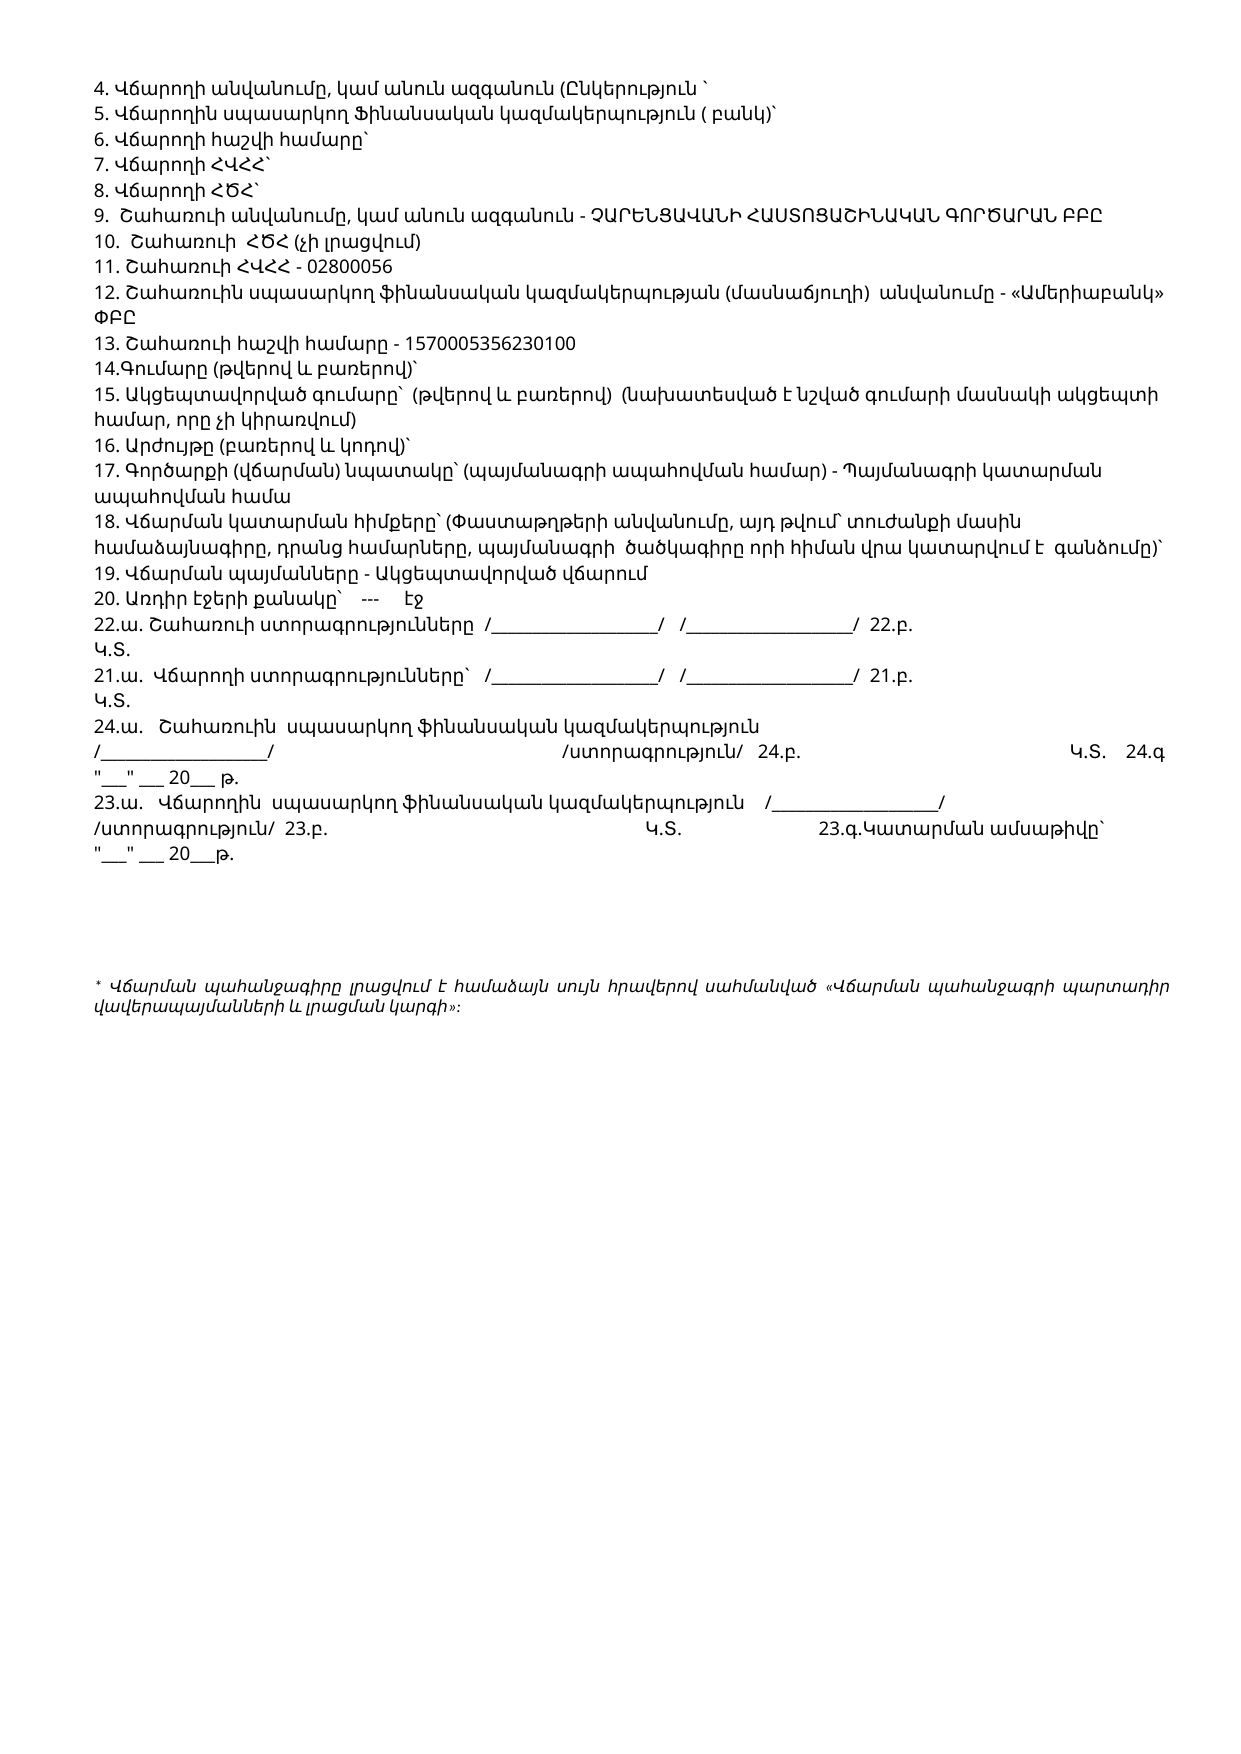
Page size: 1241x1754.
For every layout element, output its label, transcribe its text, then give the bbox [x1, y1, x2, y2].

text * Վճարման պահանջագիրը լրացվում է համաձայն սույն հրավերով սահմանված «Վճարման պահանջագրի պարտադիր վավերապայմանների և լրացման կարգի»: [94, 976, 1171, 1017]
